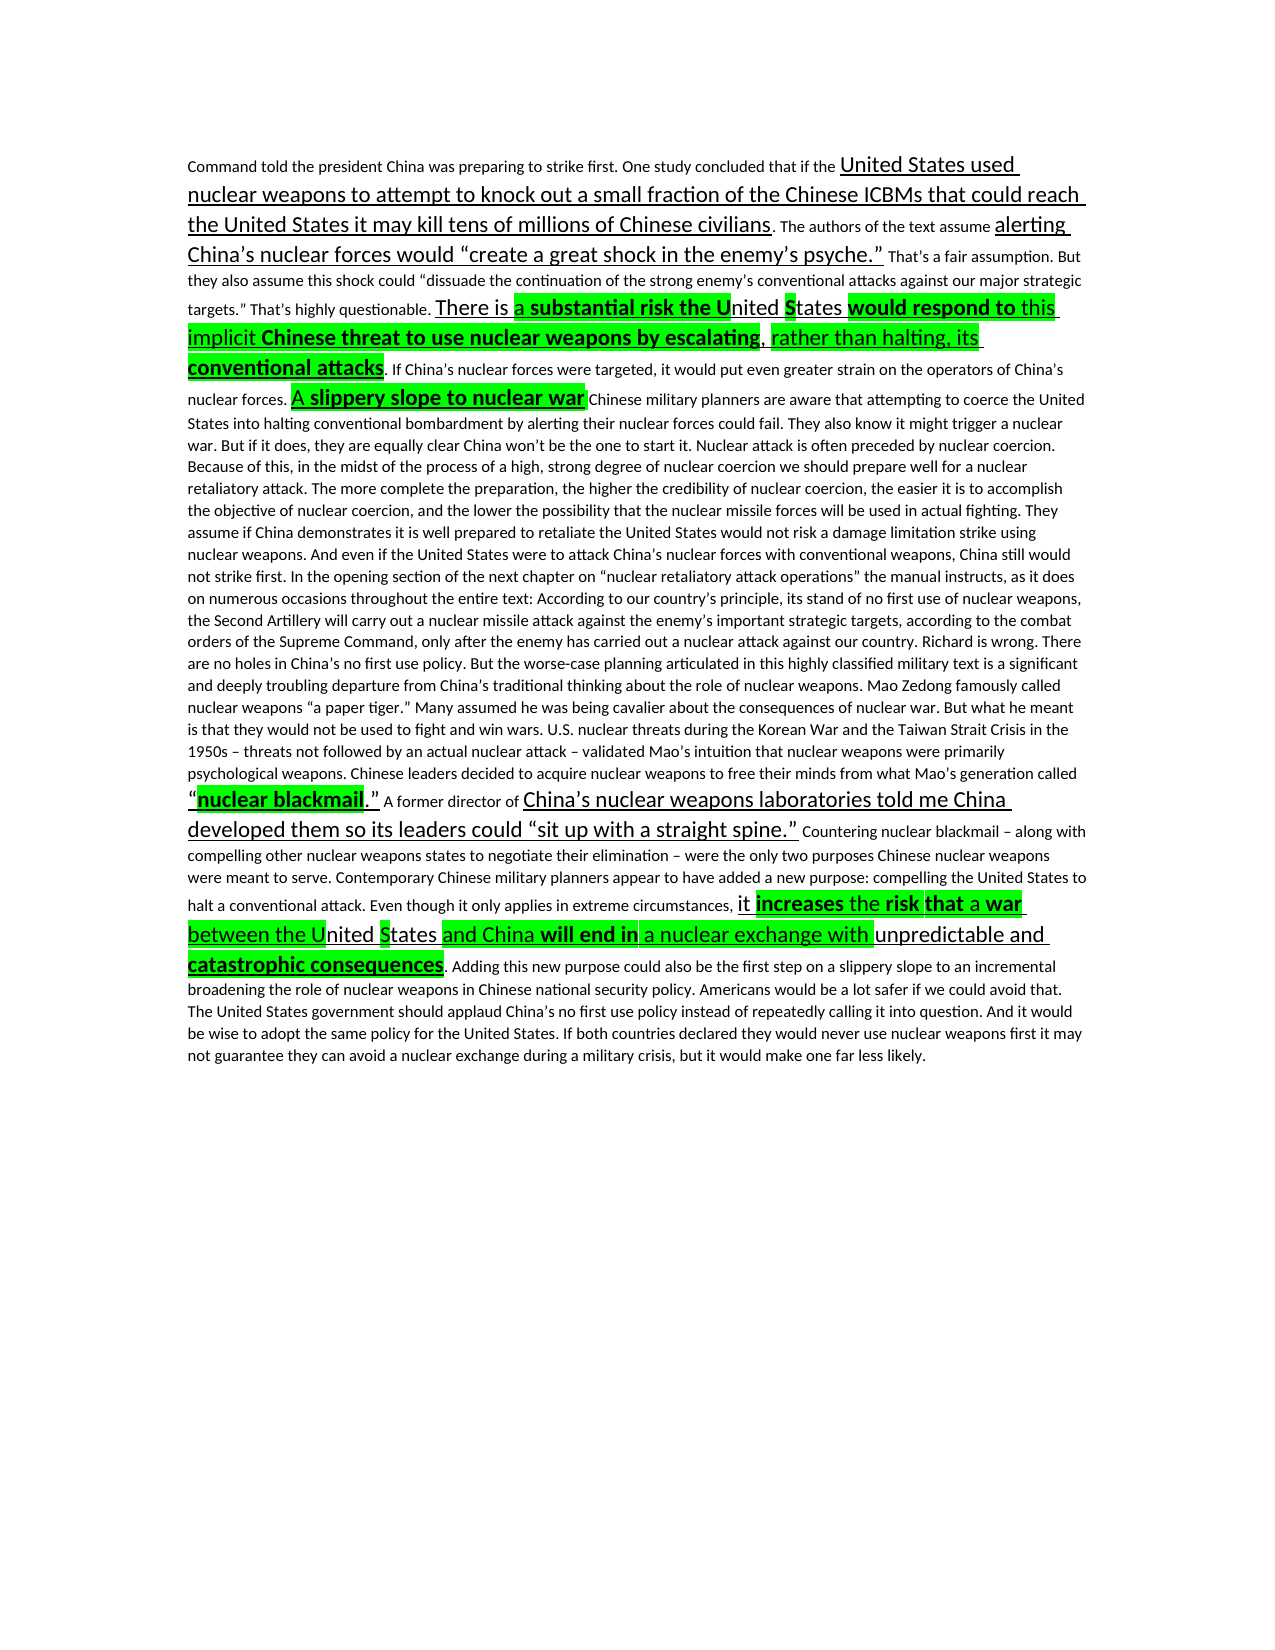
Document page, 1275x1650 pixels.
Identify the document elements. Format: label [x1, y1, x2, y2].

text [187, 150, 1087, 1066]
